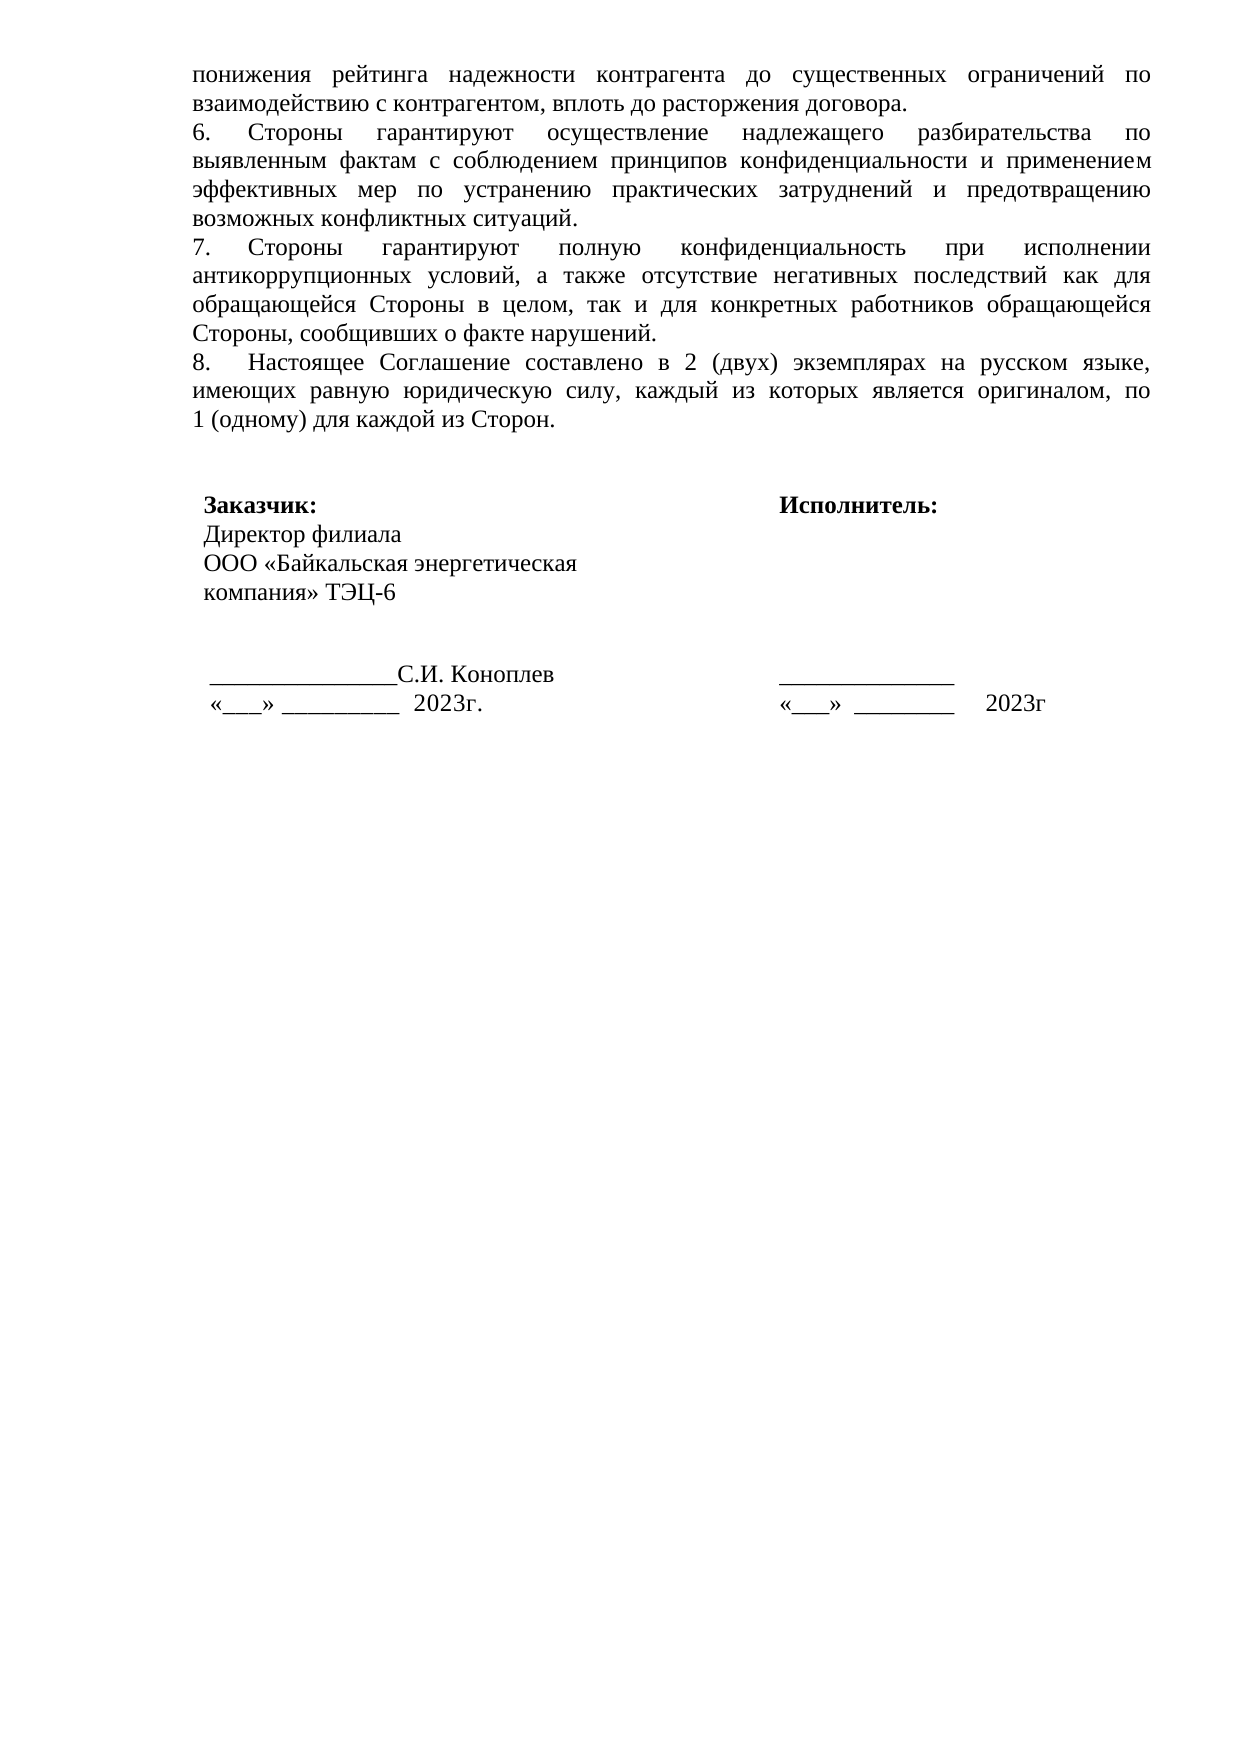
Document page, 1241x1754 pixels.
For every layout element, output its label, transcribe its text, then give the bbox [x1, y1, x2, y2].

table_header Исполнитель: [768, 433, 1240, 659]
list 8. Настоящее Соглашение составлено в 2 (двух) экземплярах на русском языке, имеющих равную юридическую силу, каждый из которых является оригиналом, по 1 (одному) для каждой из Сторон. [192, 347, 1152, 433]
list 6. Стороны гарантируют осуществление надлежащего разбирательства по выявленным фактам с соблюдением принципов конфиденциальности и применением эффективных мер по устранению практических затруднений и предотвращению возможных конфликтных ситуаций. [192, 117, 1152, 232]
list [192, 59, 1152, 117]
table_cell ______________ «___» ________ 2023г [768, 659, 1240, 828]
table_cell _______________С.И. Коноплев «___» _________ 2023г. [192, 659, 768, 828]
list 7. Стороны гарантируют полную конфиденциальность при исполнении антикоррупционных условий, а также отсутствие негативных последствий как для обращающейся Стороны в целом, так и для конкретных работников обращающейся Стороны, сообщивших о факте нарушений. [192, 232, 1152, 347]
table_header Заказчик: Директор филиала ООО «Байкальская энергетическая компания» ТЭЦ-6 [192, 433, 768, 659]
